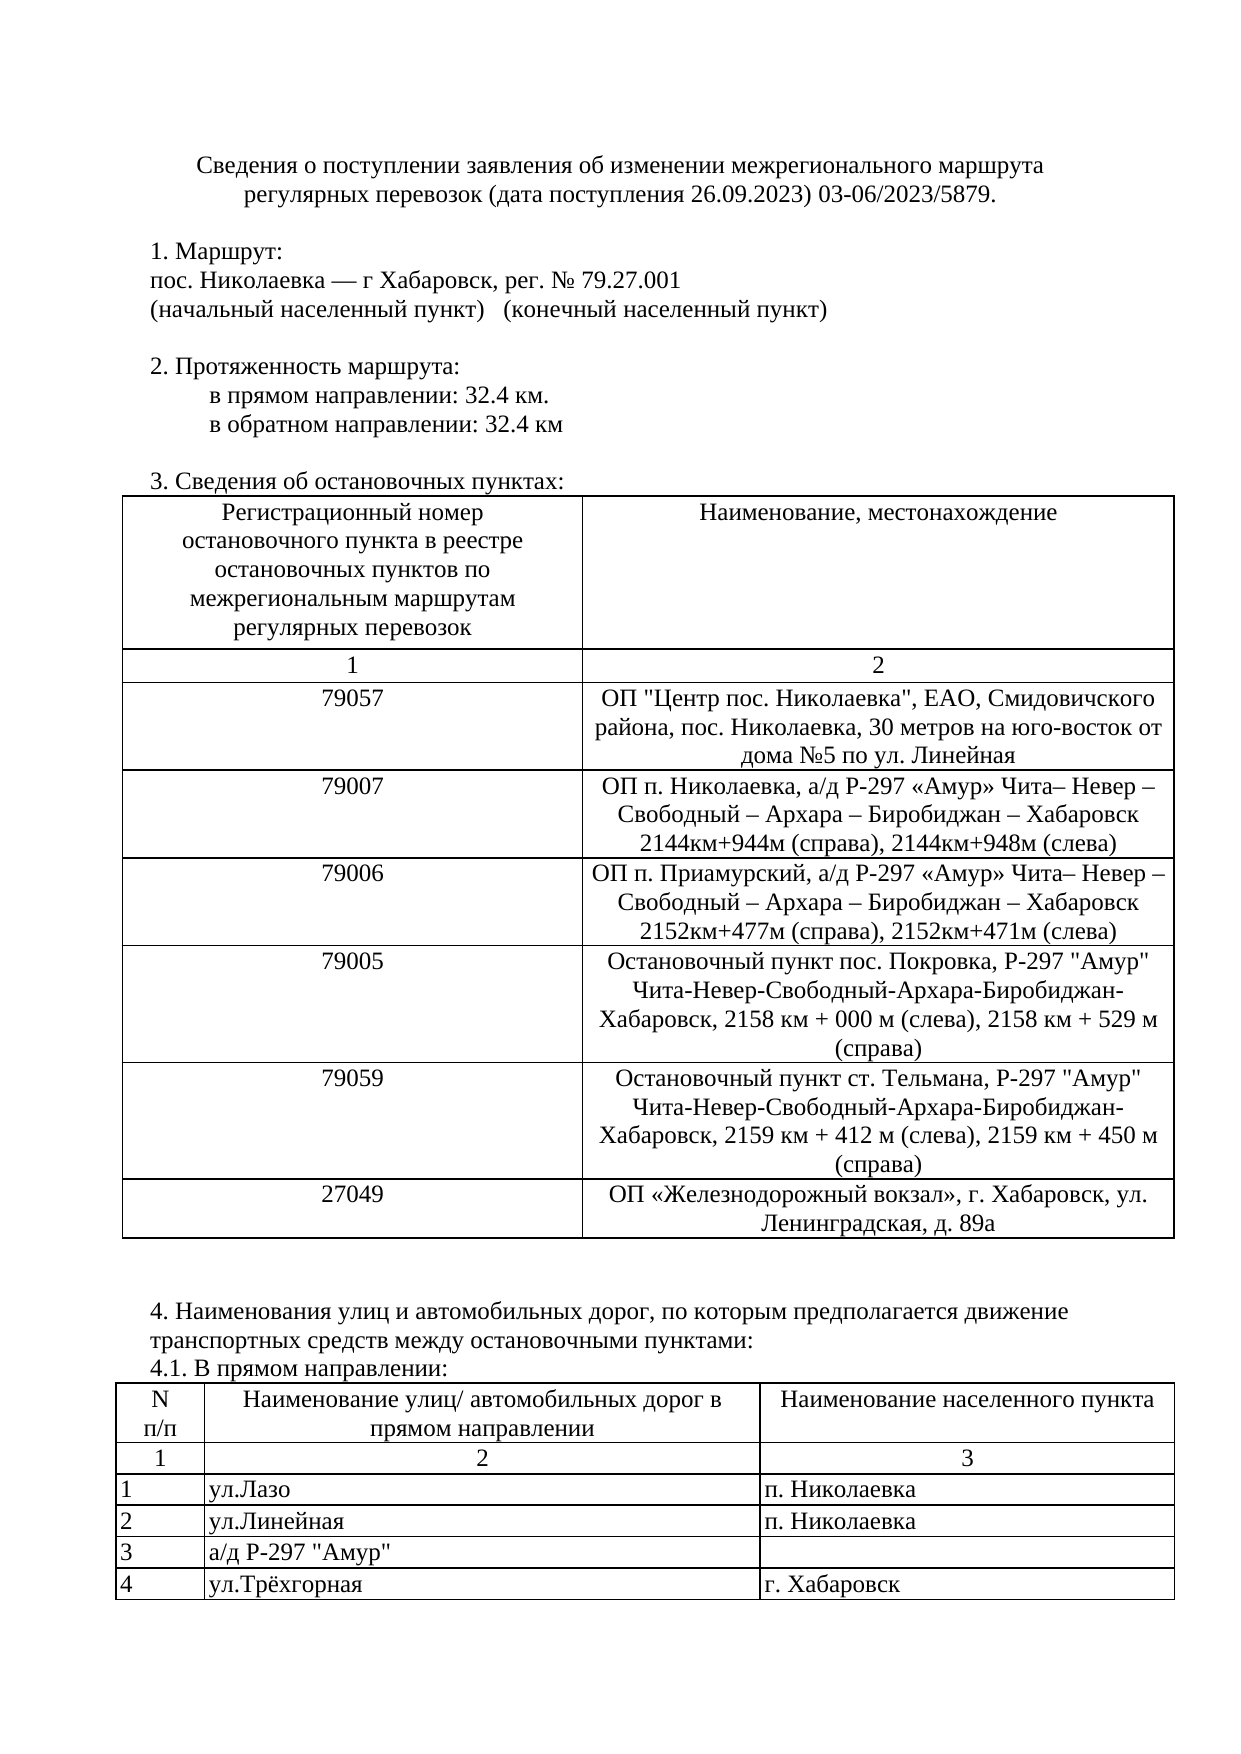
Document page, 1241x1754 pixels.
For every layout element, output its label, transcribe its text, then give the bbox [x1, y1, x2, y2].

text 1. Маршрут: [150, 236, 1090, 265]
table_cell 3 [117, 1537, 204, 1567]
table_cell ул.Лазо [205, 1475, 759, 1504]
table_cell ОП п. Приамурский, а/д Р-297 «Амур» Чита– Невер – Свободный – Архара – Биробиджан – Хабаровск 2152км+477м (справа), 2152км+471м (слева) [583, 859, 1173, 945]
table_cell Остановочный пункт ст. Тельмана, Р-297 "Амур" Чита-Невер-Свободный-Архара-Биробиджан-Хабаровск, 2159 км + 412 м (слева), 2159 км + 450 м (справа) [583, 1063, 1173, 1178]
table_cell 79006 [123, 859, 582, 945]
table_cell 79007 [123, 771, 582, 857]
table_cell [761, 1537, 1174, 1567]
table_cell ОП "Центр пос. Николаевка", ЕАО, Смидовичского района, пос. Николаевка, 30 метров на юго-восток от дома №5 по ул. Линейная [583, 683, 1173, 769]
table_cell ул.Трёхгорная [205, 1569, 759, 1599]
table_cell 79005 [123, 946, 582, 1061]
text в обратном направлении: 32.4 км [150, 409, 1090, 437]
table_cell 2 [205, 1443, 759, 1473]
table_cell 79059 [123, 1063, 582, 1178]
table_cell г. Хабаровск [761, 1569, 1174, 1599]
table_cell п. Николаевка [761, 1506, 1174, 1536]
table_header Наименование, местонахождение [583, 497, 1173, 648]
text 3. Сведения об остановочных пунктах: [150, 466, 1090, 495]
table_cell 4 [117, 1569, 204, 1599]
table_cell 1 [117, 1443, 204, 1473]
table_cell 2 [117, 1506, 204, 1536]
table_cell Остановочный пункт пос. Покровка, Р-297 "Амур" Чита-Невер-Свободный-Архара-Биробиджан-Хабаровск, 2158 км + 000 м (слева), 2158 км + 529 м (справа) [583, 946, 1173, 1061]
table_header Регистрационный номер остановочного пункта в реестре остановочных пунктов по межрегиональным маршрутам регулярных перевозок [123, 497, 582, 648]
table_cell ул.Линейная [205, 1506, 759, 1536]
text 4. Наименования улиц и автомобильных дорог, по которым предполагается движение транспортных средств между остановочными пунктами: [150, 1296, 1090, 1353]
table_cell а/д Р-297 "Амур" [205, 1537, 759, 1567]
table_cell 2 [583, 650, 1173, 681]
text Сведения о поступлении заявления об изменении межрегионального маршрута регулярных перевозок (дата поступления 26.09.2023) 03-06/2023/5879. [150, 150, 1090, 207]
table_cell 3 [761, 1443, 1174, 1473]
table_cell ОП п. Николаевка, а/д Р-297 «Амур» Чита– Невер – Свободный – Архара – Биробиджан – Хабаровск 2144км+944м (справа), 2144км+948м (слева) [583, 771, 1173, 857]
table_header N п/п [117, 1384, 204, 1441]
table_cell 27049 [123, 1180, 582, 1237]
text пос. Николаевка — г Хабаровск, рег. № 79.27.001 [150, 265, 1090, 294]
text 2. Протяженность маршрута: [150, 351, 1090, 380]
table_cell 79057 [123, 683, 582, 769]
text (начальный населенный пункт) (конечный населенный пункт) [150, 294, 1090, 322]
table_cell п. Николаевка [761, 1475, 1174, 1504]
text 4.1. В прямом направлении: [150, 1353, 1090, 1382]
text в прямом направлении: 32.4 км. [150, 380, 1090, 409]
table_header Наименование населенного пункта [761, 1384, 1174, 1441]
table_cell 1 [117, 1475, 204, 1504]
table_cell ОП «Железнодорожный вокзал», г. Хабаровск, ул. Ленинградская, д. 89а [583, 1180, 1173, 1237]
table_cell 1 [123, 650, 582, 681]
table_header Наименование улиц/ автомобильных дорог в прямом направлении [205, 1384, 759, 1441]
